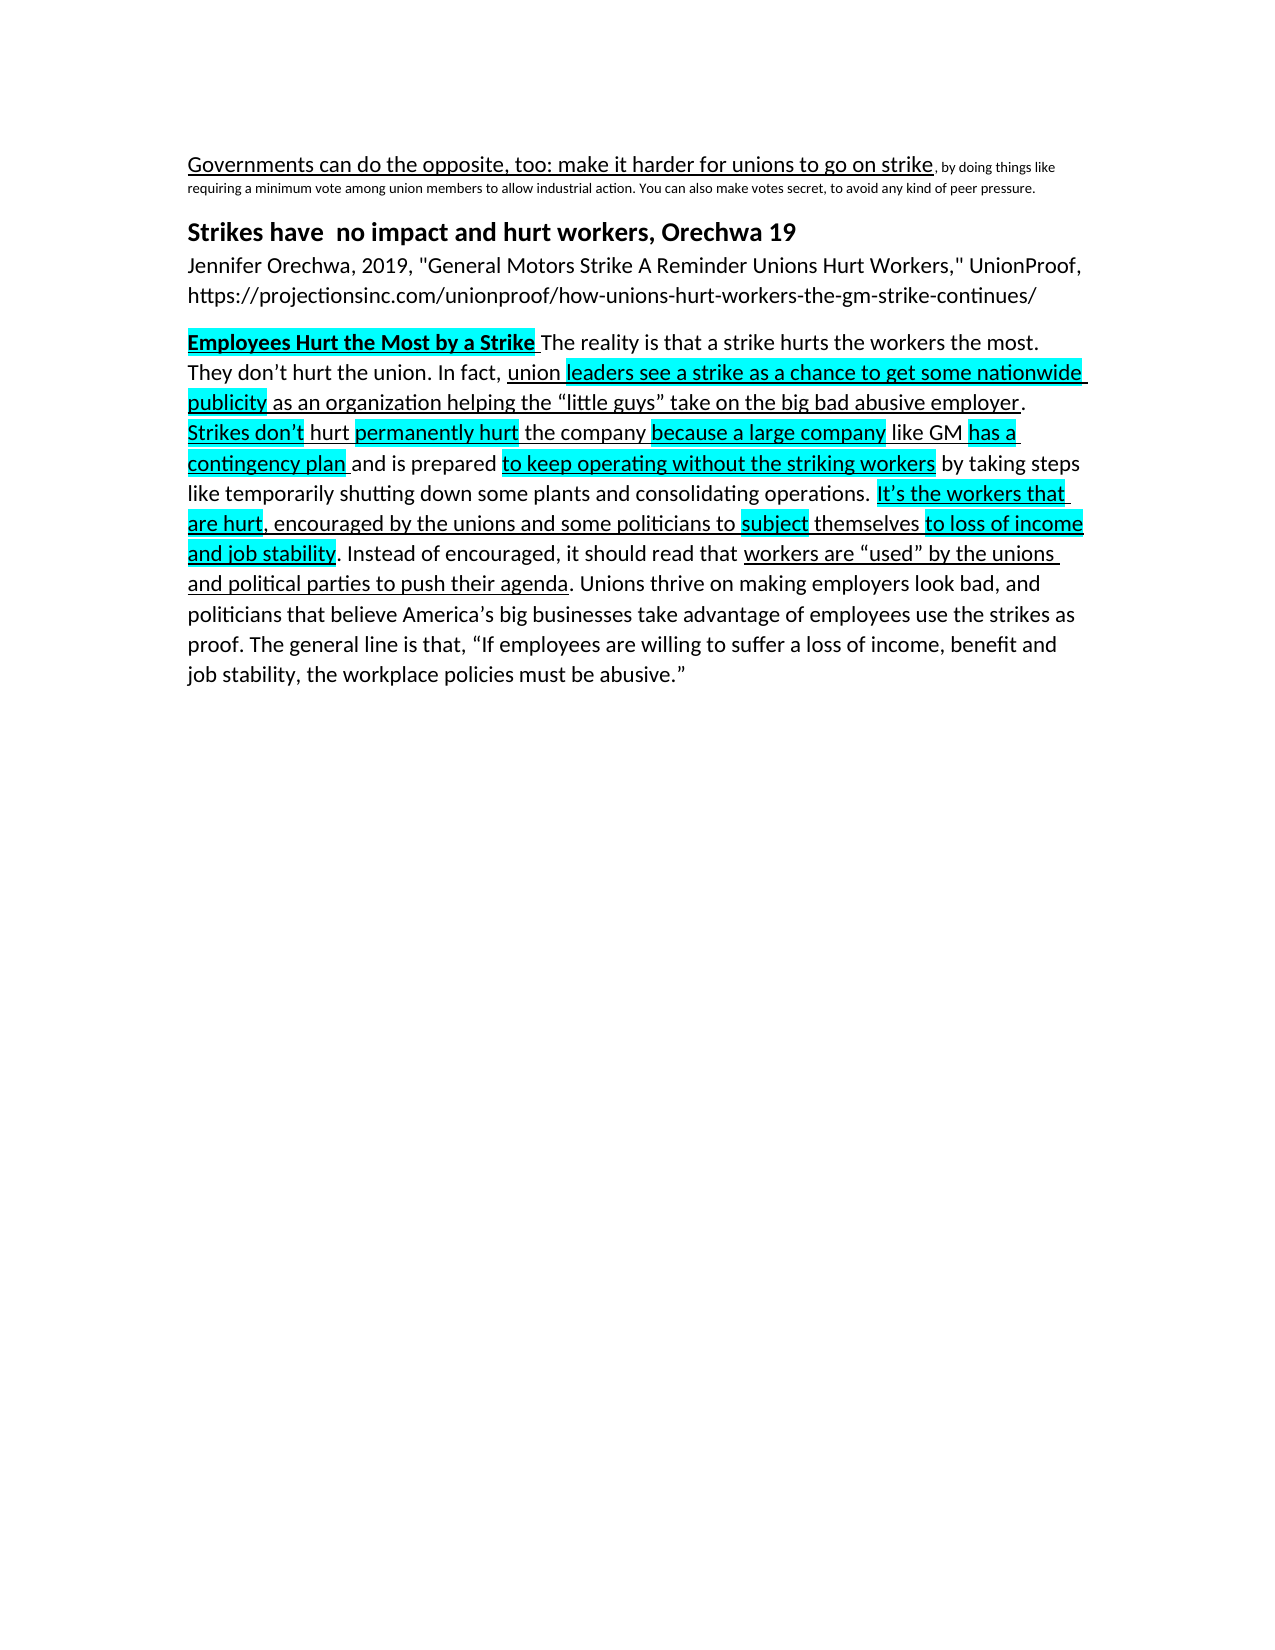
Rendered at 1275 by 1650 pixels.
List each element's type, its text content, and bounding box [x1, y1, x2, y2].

subtitle Strikes have no impact and hurt workers, Orechwa 19 [187, 215, 1087, 248]
text Jennifer Orechwa, 2019, "General Motors Strike A Reminder Unions Hurt Workers," UnionProof, https://projectionsinc.com/unionproof/how-unions-hurt-workers-the-gm-strike-continues/ [187, 251, 1087, 309]
text Employees Hurt the Most by a Strike The reality is that a strike hurts the workers the most. They don’t hurt the union. In fact, union leaders see a strike as a chance to get some nationwide publicity as an organization helping the “little guys” take on the big bad abusive employer. Strikes don’t hurt permanently hurt the company because a large company like GM has a contingency plan and is prepared to keep operating without the striking workers by taking steps like temporarily shutting down some plants and consolidating operations. It’s the workers that are hurt, encouraged by the unions and some politicians to subject themselves to loss of income and job stability. Instead of encouraged, it should read that workers are “used” by the unions and political parties to push their agenda. Unions thrive on making employers look bad, and politicians that believe America’s big businesses take advantage of employees use the strikes as proof. The general line is that, “If employees are willing to suffer a loss of income, benefit and job stability, the workplace policies must be abusive.” [187, 328, 1087, 688]
text Governments can do the opposite, too: make it harder for unions to go on strike, by doing things like requiring a minimum vote among union members to allow industrial action. You can also make votes secret, to avoid any kind of peer pressure. [187, 150, 1087, 197]
